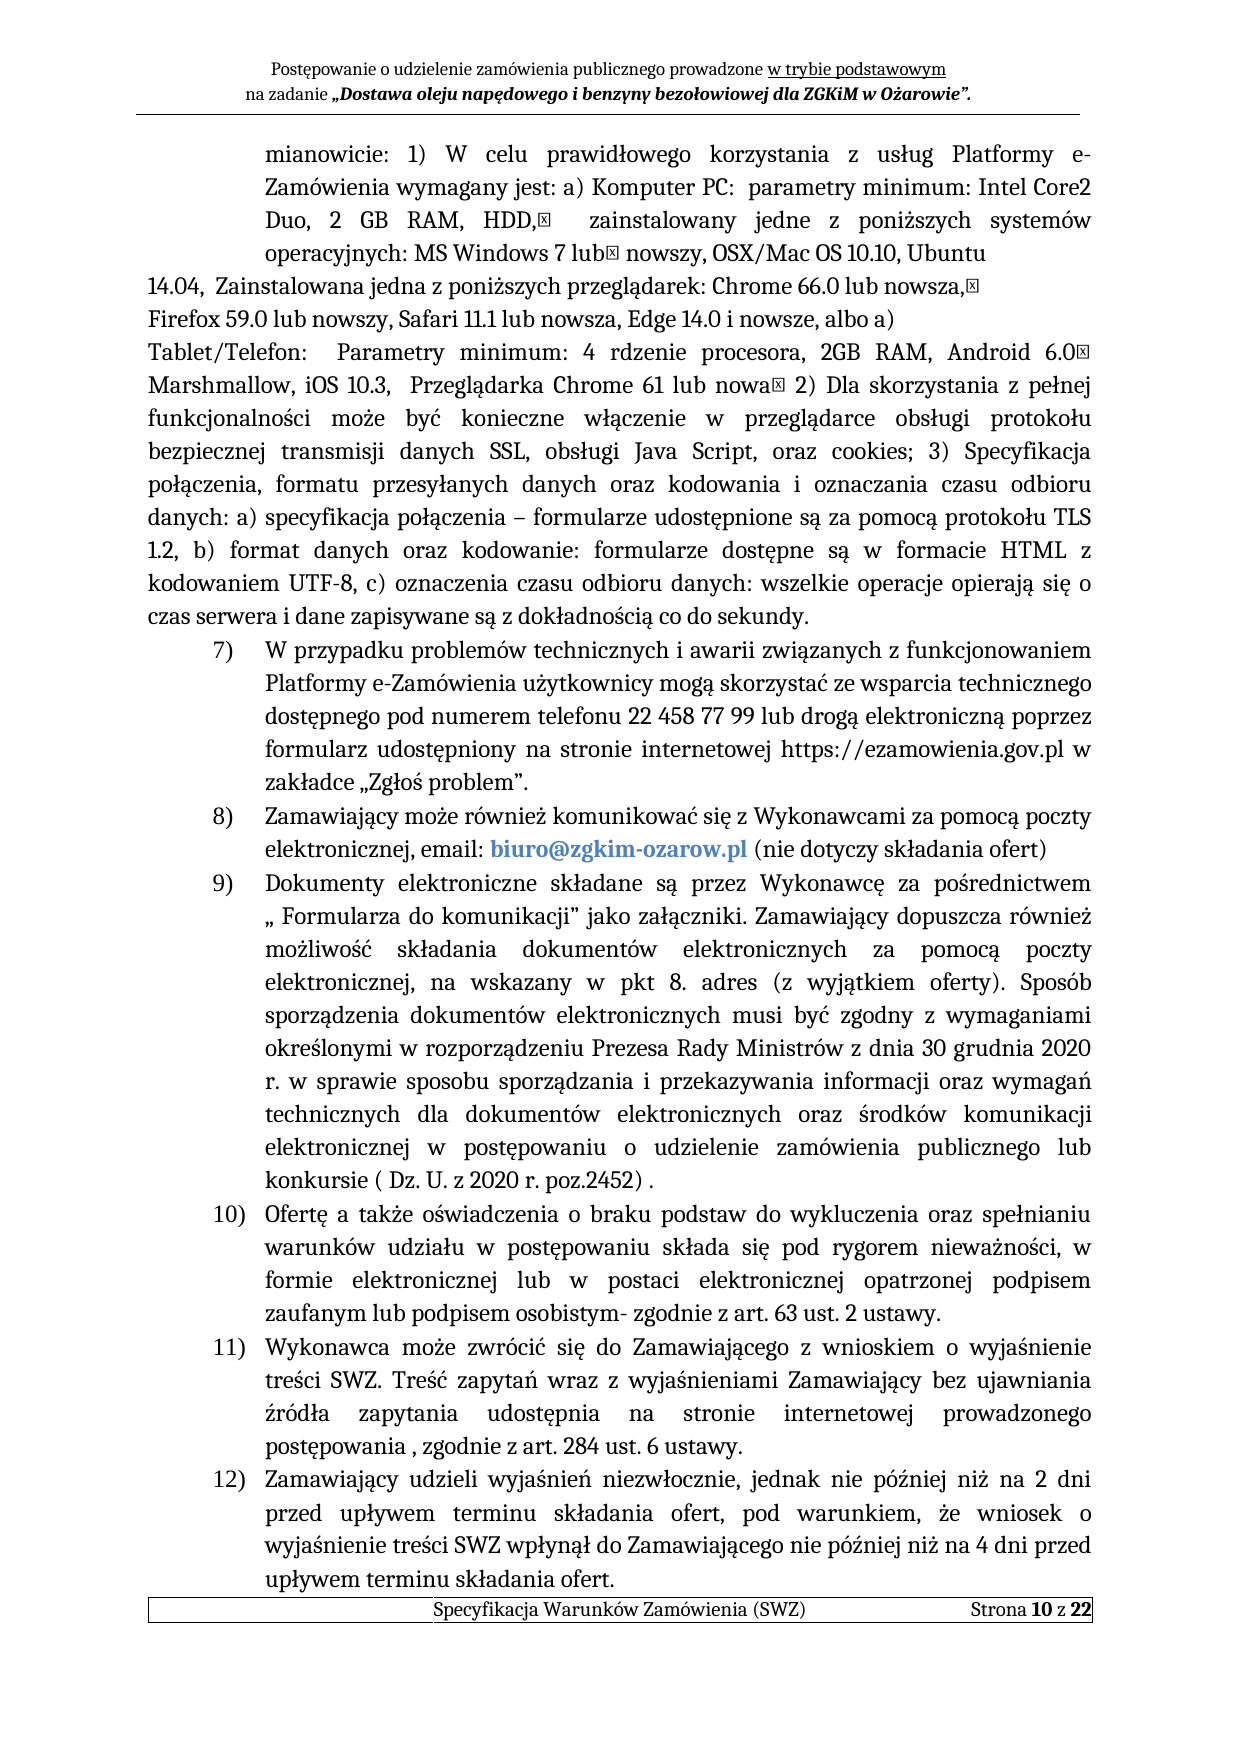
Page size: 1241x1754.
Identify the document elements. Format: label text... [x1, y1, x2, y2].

list W przypadku problemów technicznych i awarii związanych z funkcjonowaniem Platformy e-Zamówienia użytkownicy mogą skorzystać ze wsparcia technicznego dostępnego pod numerem telefonu 22 458 77 99 lub drogą elektroniczną poprzez formularz udostępniony na stronie internetowej https://ezamowienia.gov.pl w zakładce „Zgłoś problem”. [212, 635, 1093, 797]
text Tablet/Telefon: Parametry minimum: 4 rdzenie procesora, 2GB RAM, Android 6.0 Marshmallow, iOS 10.3, Przeglądarka Chrome 61 lub nowa 2) Dla skorzystania z pełnej funkcjonalności może być konieczne włączenie w przeglądarce obsługi protokołu bezpiecznej transmisji danych SSL, obsługi Java Script, oraz cookies; 3) Specyfikacja połączenia, formatu przesyłanych danych oraz kodowania i oznaczania czasu odbioru danych: a) specyfikacja połączenia – formularze udostępnione są za pomocą protokołu TLS 1.2, b) format danych oraz kodowanie: formularze dostępne są w formacie HTML z kodowaniem UTF-8, c) oznaczenia czasu odbioru danych: wszelkie operacje opierają się o czas serwera i dane zapisywane są z dokładnością co do sekundy. [148, 338, 1093, 631]
list Dokumenty elektroniczne składane są przez Wykonawcę za pośrednictwem „ Formularza do komunikacji” jako załączniki. Zamawiający dopuszcza również możliwość składania dokumentów elektronicznych za pomocą poczty elektronicznej, na wskazany w pkt 8. adres (z wyjątkiem oferty). Sposób sporządzenia dokumentów elektronicznych musi być zgodny z wymaganiami określonymi w rozporządzeniu Prezesa Rady Ministrów z dnia 30 grudnia 2020 r. w sprawie sposobu sporządzania i przekazywania informacji oraz wymagań technicznych dla dokumentów elektronicznych oraz środków komunikacji elektronicznej w postępowaniu o udzielenie zamówienia publicznego lub konkursie ( Dz. U. z 2020 r. poz.2452) . [212, 868, 1093, 1194]
text Firefox 59.0 lub nowszy, Safari 11.1 lub nowsza, Edge 14.0 i nowsze, albo a) [148, 305, 1093, 333]
list Zamawiający udzieli wyjaśnień niezwłocznie, jednak nie później niż na 2 dni przed upływem terminu składania ofert, pod warunkiem, że wniosek o wyjaśnienie treści SWZ wpłynął do Zamawiającego nie później niż na 4 dni przed upływem terminu składania ofert. [212, 1464, 1093, 1593]
list Ofertę a także oświadczenia o braku podstaw do wykluczenia oraz spełnianiu warunków udziału w postępowaniu składa się pod rygorem nieważności, w formie elektronicznej lub w postaci elektronicznej opatrzonej podpisem zaufanym lub podpisem osobistym- zgodnie z art. 63 ust. 2 ustawy. [212, 1199, 1093, 1327]
list Zamawiający może również komunikować się z Wykonawcami za pomocą poczty elektronicznej, email: biuro@zgkim-ozarow.pl (nie dotyczy składania ofert) [212, 801, 1093, 863]
text 14.04, Zainstalowana jedna z poniższych przeglądarek: Chrome 66.0 lub nowsza, [148, 272, 1093, 300]
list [212, 139, 1093, 267]
list Wykonawca może zwrócić się do Zamawiającego z wnioskiem o wyjaśnienie treści SWZ. Treść zapytań wraz z wyjaśnieniami Zamawiający bez ujawniania źródła zapytania udostępnia na stronie internetowej prowadzonego postępowania , zgodnie z art. 284 ust. 6 ustawy. [212, 1332, 1093, 1460]
